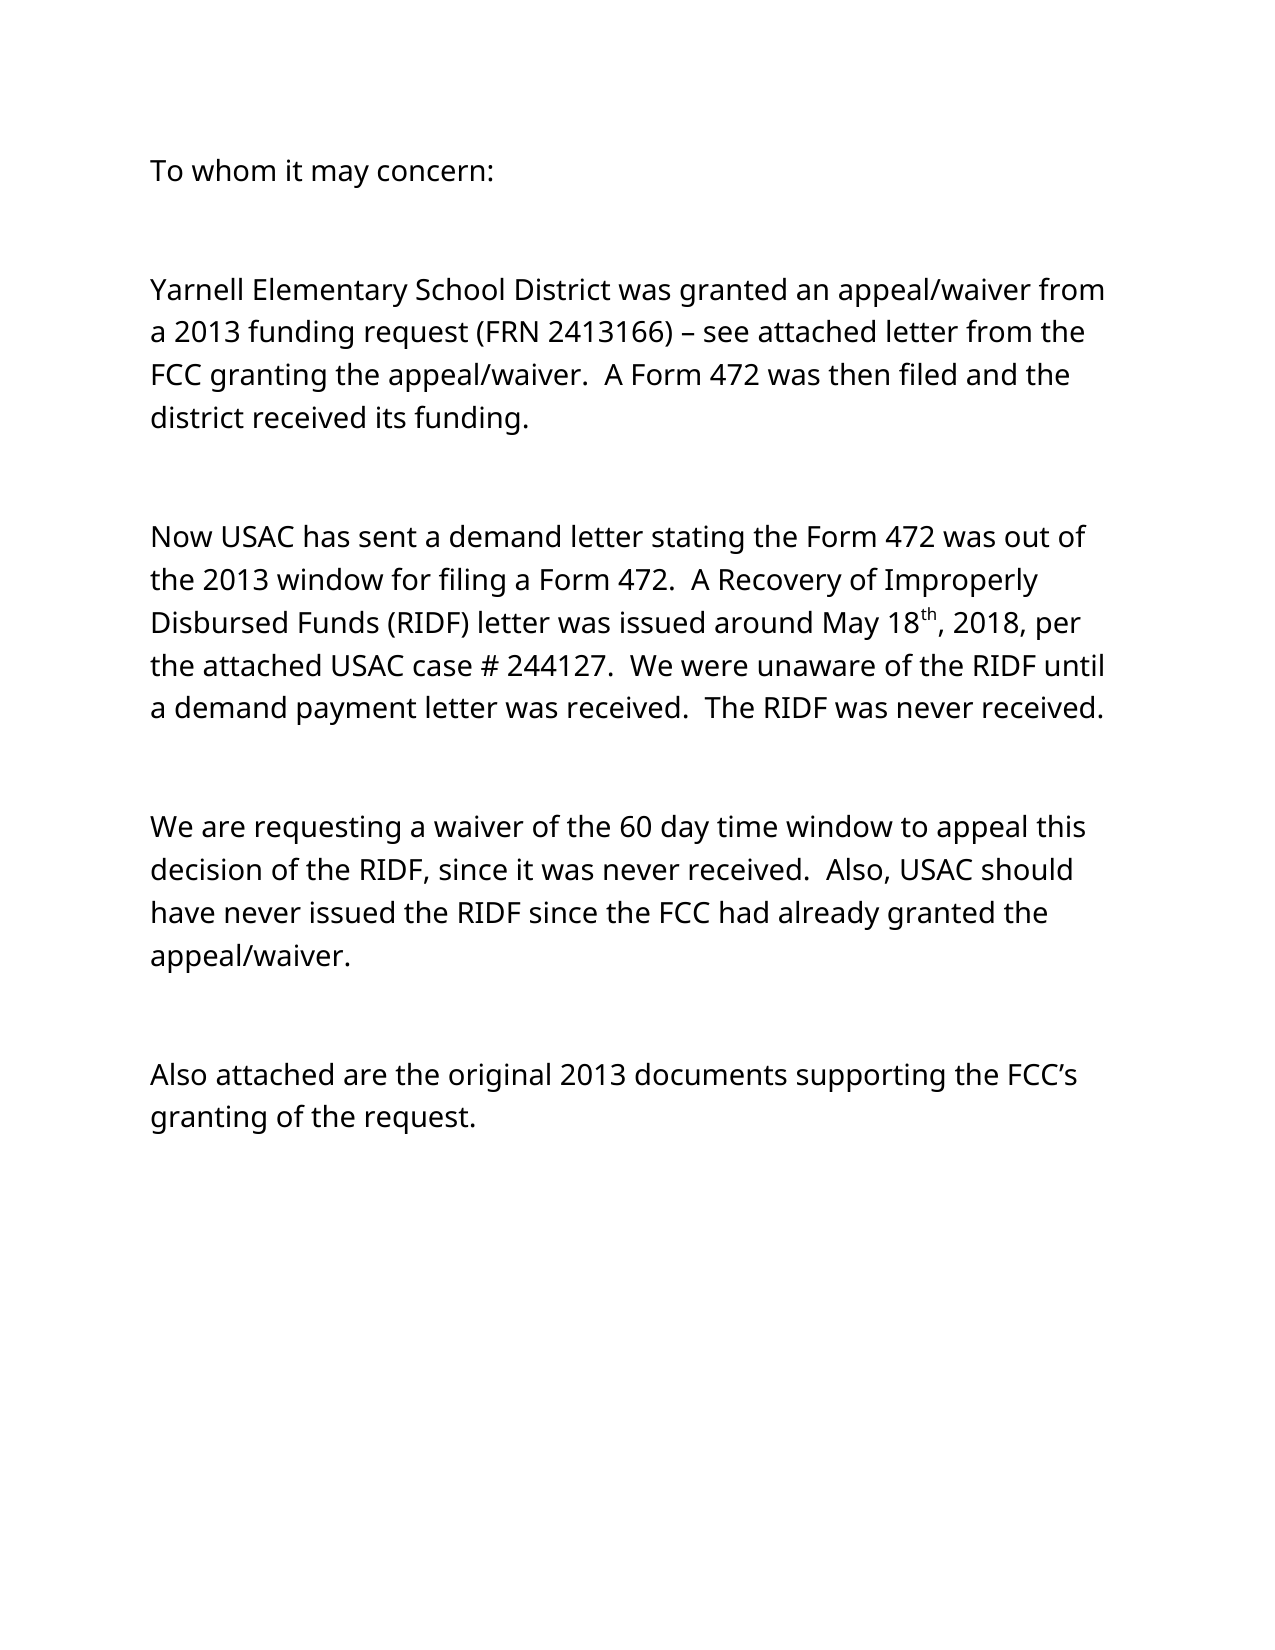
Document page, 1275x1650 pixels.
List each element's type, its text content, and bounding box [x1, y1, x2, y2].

text We are requesting a waiver of the 60 day time window to appeal this decision of the RIDF, since it was never received. Also, USAC should have never issued the RIDF since the FCC had already granted the appeal/waiver. [150, 807, 1125, 975]
text Now USAC has sent a demand letter stating the Form 472 was out of the 2013 window for filing a Form 472. A Recovery of Improperly Disbursed Funds (RIDF) letter was issued around May 18th, 2018, per the attached USAC case # 244127. We were unaware of the RIDF until a demand payment letter was received. The RIDF was never received. [150, 516, 1125, 727]
text Also attached are the original 2013 documents supporting the FCC’s granting of the request. [150, 1054, 1125, 1136]
text Yarnell Elementary School District was granted an appeal/waiver from a 2013 funding request (FRN 2413166) – see attached letter from the FCC granting the appeal/waiver. A Form 472 was then filed and the district received its funding. [150, 269, 1125, 437]
text To whom it may concern: [150, 150, 1125, 190]
